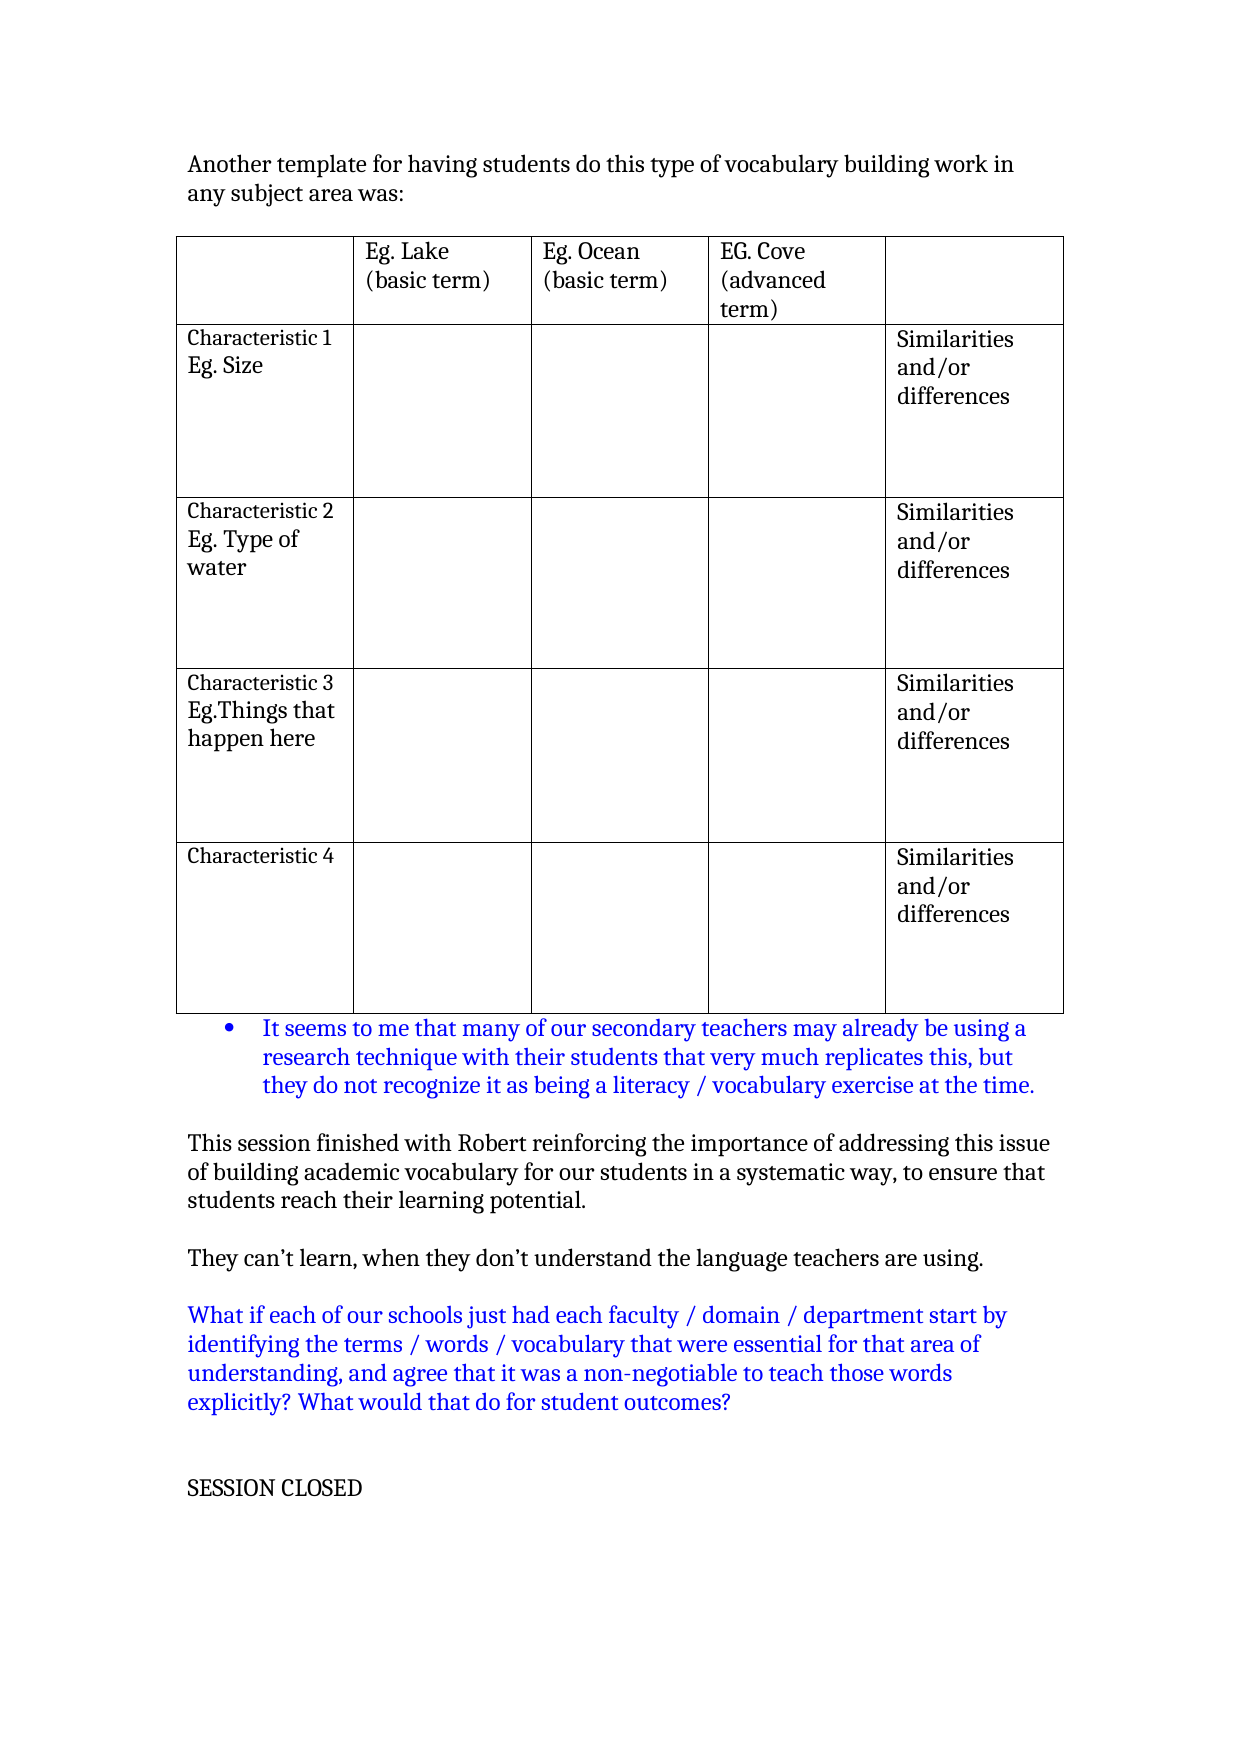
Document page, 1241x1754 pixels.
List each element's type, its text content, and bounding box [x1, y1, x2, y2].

text SESSION CLOSED [187, 1474, 1053, 1503]
table_cell [709, 669, 885, 842]
table_header [177, 237, 353, 323]
table_header Eg. Ocean (basic term) [532, 237, 708, 323]
list It seems to me that many of our secondary teachers may already be using a research technique with their students that very much replicates this, but they do not recognize it as being a literacy / vocabulary exercise at the time. [225, 1014, 1053, 1100]
table_cell [709, 843, 885, 1013]
text This session finished with Robert reinforcing the importance of addressing this issue of building academic vocabulary for our students in a systematic way, to ensure that students reach their learning potential. [187, 1129, 1053, 1215]
text Another template for having students do this type of vocabulary building work in any subject area was: [187, 150, 1053, 207]
text What if each of our schools just had each faculty / domain / department start by identifying the terms / words / vocabulary that were essential for that area of understanding, and agree that it was a non-negotiable to teach those words explicitly? What would that do for student outcomes? [187, 1301, 1053, 1416]
table_cell Similarities and/or differences [886, 669, 1063, 842]
table_cell Similarities and/or differences [886, 498, 1063, 668]
table_cell [709, 498, 885, 668]
table_cell Similarities and/or differences [886, 843, 1063, 1013]
table_cell [532, 498, 708, 668]
table_cell [354, 325, 531, 497]
text They can’t learn, when they don’t understand the language teachers are using. [187, 1244, 1053, 1273]
table_cell Characteristic 3 Eg.Things that happen here [177, 669, 353, 842]
table_cell [709, 325, 885, 497]
table_cell Characteristic 4 [177, 843, 353, 1013]
table_cell Characteristic 2 Eg. Type of water [177, 498, 353, 668]
table_header Eg. Lake (basic term) [354, 237, 531, 323]
table_cell [532, 843, 708, 1013]
table_cell Similarities and/or differences [886, 325, 1063, 497]
table_cell [532, 325, 708, 497]
table_cell [354, 669, 531, 842]
table_cell [532, 669, 708, 842]
table_header EG. Cove (advanced term) [709, 237, 885, 323]
table_header [886, 237, 1063, 323]
table_cell [354, 498, 531, 668]
table_cell [354, 843, 531, 1013]
table_cell Characteristic 1 Eg. Size [177, 325, 353, 497]
